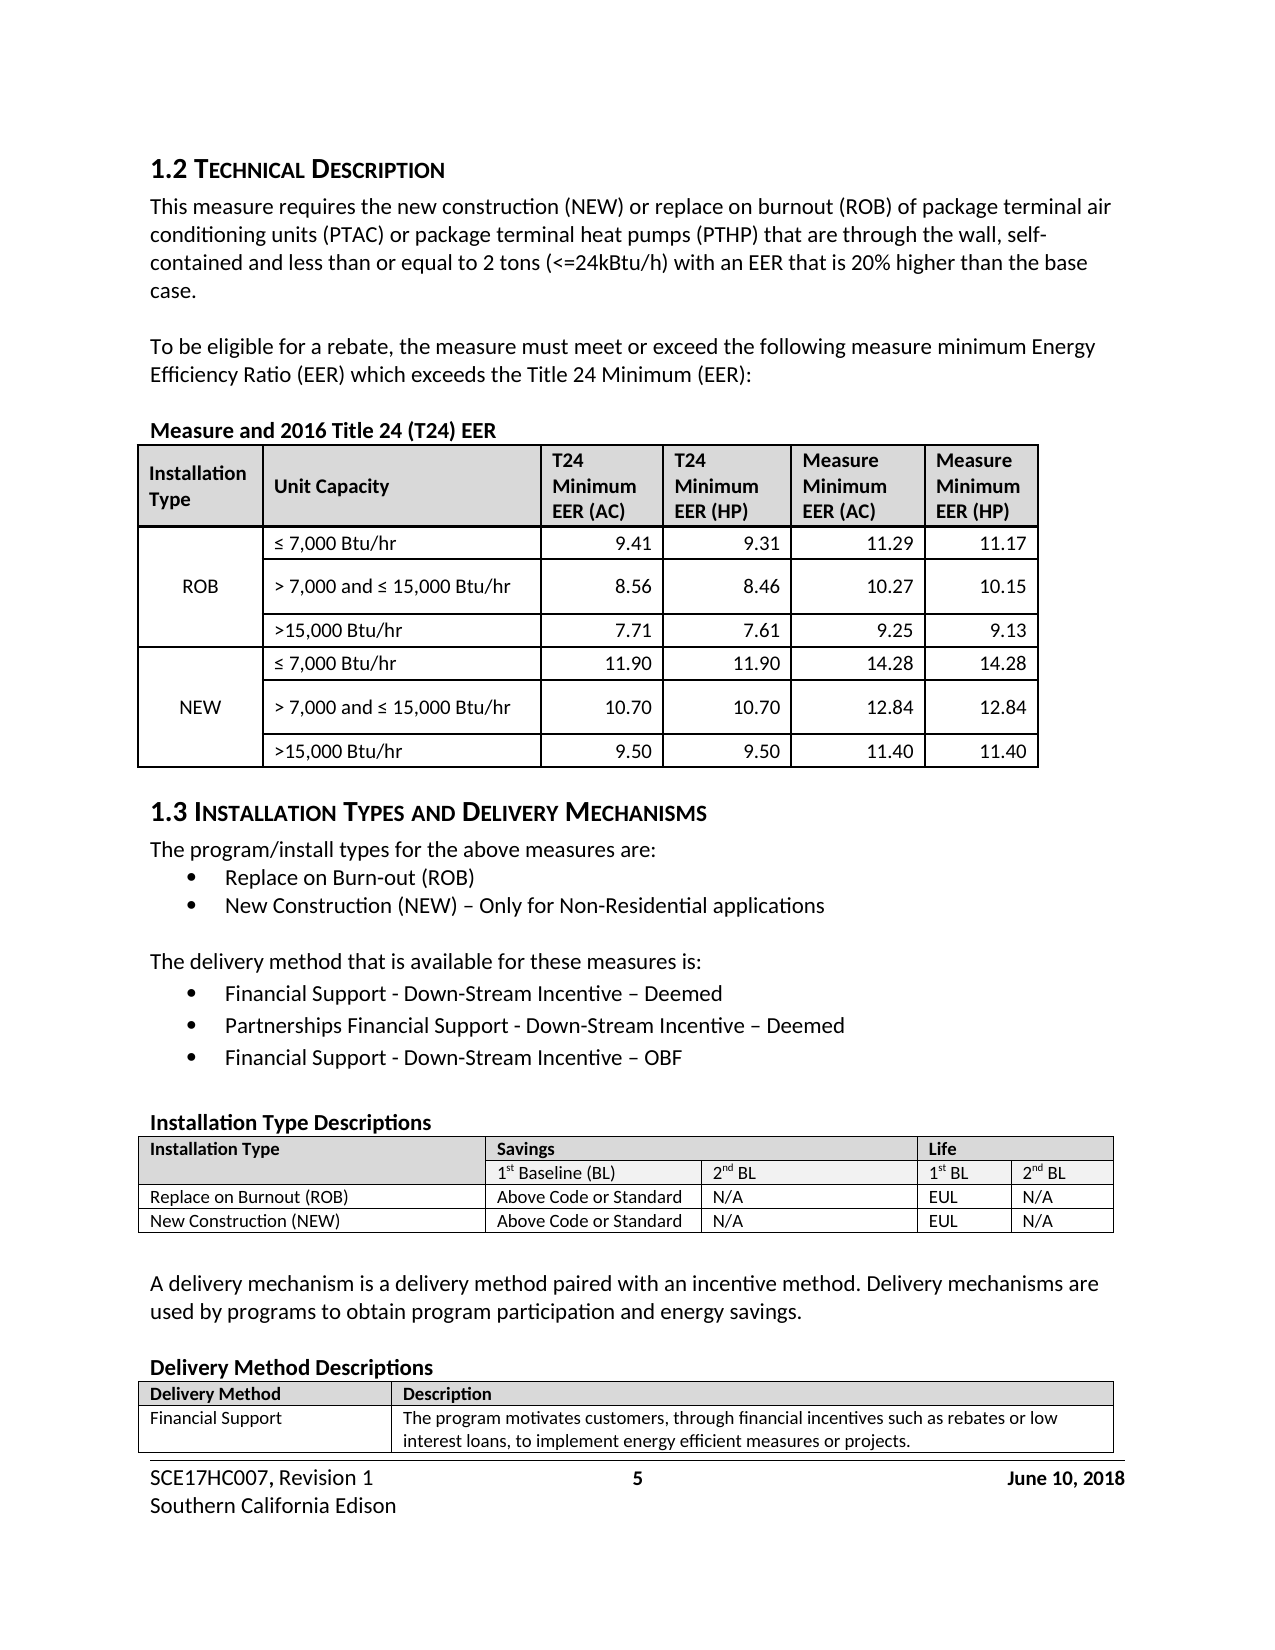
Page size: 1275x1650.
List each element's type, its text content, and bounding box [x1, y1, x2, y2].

table_cell N/A [1012, 1185, 1113, 1208]
table_cell 11.17 [926, 528, 1037, 558]
table_cell 9.50 [542, 735, 662, 766]
table_cell EUL [918, 1185, 1011, 1208]
table_header Delivery Method [139, 1382, 391, 1405]
table_cell 2nd BL [702, 1161, 917, 1184]
table_cell The program motivates customers, through financial incentives such as rebates or low interest loans, to implement energy efficient measures or projects. [392, 1406, 1113, 1452]
table_header Measure Minimum EER (AC) [792, 446, 924, 525]
text Installation Type Descriptions [150, 1108, 1125, 1136]
text This measure requires the new construction (NEW) or replace on burnout (ROB) of package terminal air conditioning units (PTAC) or package terminal heat pumps (PTHP) that are through the wall, self-contained and less than or equal to 2 tons (<=24kBtu/h) with an EER that is 20% higher than the base case. [150, 192, 1125, 304]
table_cell EUL [918, 1209, 1011, 1232]
table_cell 1st Baseline (BL) [486, 1161, 701, 1184]
table_cell Replace on Burnout (ROB) [139, 1185, 485, 1208]
table_cell NEW [139, 648, 262, 766]
table_cell N/A [1012, 1209, 1113, 1232]
text To be eligible for a rebate, the measure must meet or exceed the following measure minimum Energy Efficiency Ratio (EER) which exceeds the Title 24 Minimum (EER): [150, 332, 1125, 388]
table_cell ROB [139, 528, 262, 646]
table_header T24 Minimum EER (HP) [664, 446, 790, 525]
table_cell Above Code or Standard [486, 1209, 701, 1232]
table_cell 14.28 [792, 648, 924, 678]
table_cell 11.40 [926, 735, 1037, 766]
table_cell 14.28 [926, 648, 1037, 678]
list Financial Support - Down-Stream Incentive – Deemed [187, 979, 1125, 1007]
table_cell 9.13 [926, 615, 1037, 646]
table_cell Financial Support [139, 1406, 391, 1452]
table_cell 10.27 [792, 560, 924, 613]
table_header T24 Minimum EER (AC) [542, 446, 662, 525]
subtitle 1.2 Technical Description [150, 150, 1125, 186]
table_cell N/A [702, 1185, 917, 1208]
table_cell 1st BL [918, 1161, 1011, 1184]
table_header Measure Minimum EER (HP) [926, 446, 1037, 525]
table_cell >15,000 Btu/hr [264, 735, 540, 766]
table_header Unit Capacity [264, 446, 540, 525]
list New Construction (NEW) – Only for Non-Residential applications [187, 891, 1125, 919]
table_cell 10.15 [926, 560, 1037, 613]
subtitle 1.3 Installation Types and Delivery Mechanisms [150, 793, 1125, 829]
table_header Description [392, 1382, 1113, 1405]
table_cell > 7,000 and ≤ 15,000 Btu/hr [264, 560, 540, 613]
table_cell 7.61 [664, 615, 790, 646]
table_cell 11.40 [792, 735, 924, 766]
table_cell ≤ 7,000 Btu/hr [264, 648, 540, 678]
table_cell 12.84 [926, 681, 1037, 733]
table_cell N/A [702, 1209, 917, 1232]
table_cell 8.46 [664, 560, 790, 613]
table_cell 11.90 [542, 648, 662, 678]
list Financial Support - Down-Stream Incentive – OBF [187, 1043, 1125, 1072]
table_cell 8.56 [542, 560, 662, 613]
list Replace on Burn-out (ROB) [187, 863, 1125, 891]
table_cell 2nd BL [1012, 1161, 1113, 1184]
text A delivery mechanism is a delivery method paired with an incentive method. Delivery mechanisms are used by programs to obtain program participation and energy savings. [150, 1269, 1125, 1325]
table_cell New Construction (NEW) [139, 1209, 485, 1232]
table_header Life [918, 1137, 1113, 1160]
table_cell 10.70 [664, 681, 790, 733]
table_header Installation Type [139, 446, 262, 525]
table_cell 11.90 [664, 648, 790, 678]
table_cell 7.71 [542, 615, 662, 646]
table_header Savings [486, 1137, 917, 1160]
table_cell ≤ 7,000 Btu/hr [264, 528, 540, 558]
list Partnerships Financial Support - Down-Stream Incentive – Deemed [187, 1011, 1125, 1039]
text The program/install types for the above measures are: [150, 835, 1125, 863]
table_cell 10.70 [542, 681, 662, 733]
table_cell 9.41 [542, 528, 662, 558]
text Measure and 2016 Title 24 (T24) EER [150, 416, 1125, 444]
table_cell 9.25 [792, 615, 924, 646]
table_cell 11.29 [792, 528, 924, 558]
table_cell Above Code or Standard [486, 1185, 701, 1208]
table_cell >15,000 Btu/hr [264, 615, 540, 646]
table_cell 9.31 [664, 528, 790, 558]
text The delivery method that is available for these measures is: [150, 947, 1125, 975]
table_cell > 7,000 and ≤ 15,000 Btu/hr [264, 681, 540, 733]
table_cell 9.50 [664, 735, 790, 766]
text Delivery Method Descriptions [150, 1353, 1125, 1381]
table_header Installation Type [139, 1137, 485, 1184]
table_cell 12.84 [792, 681, 924, 733]
